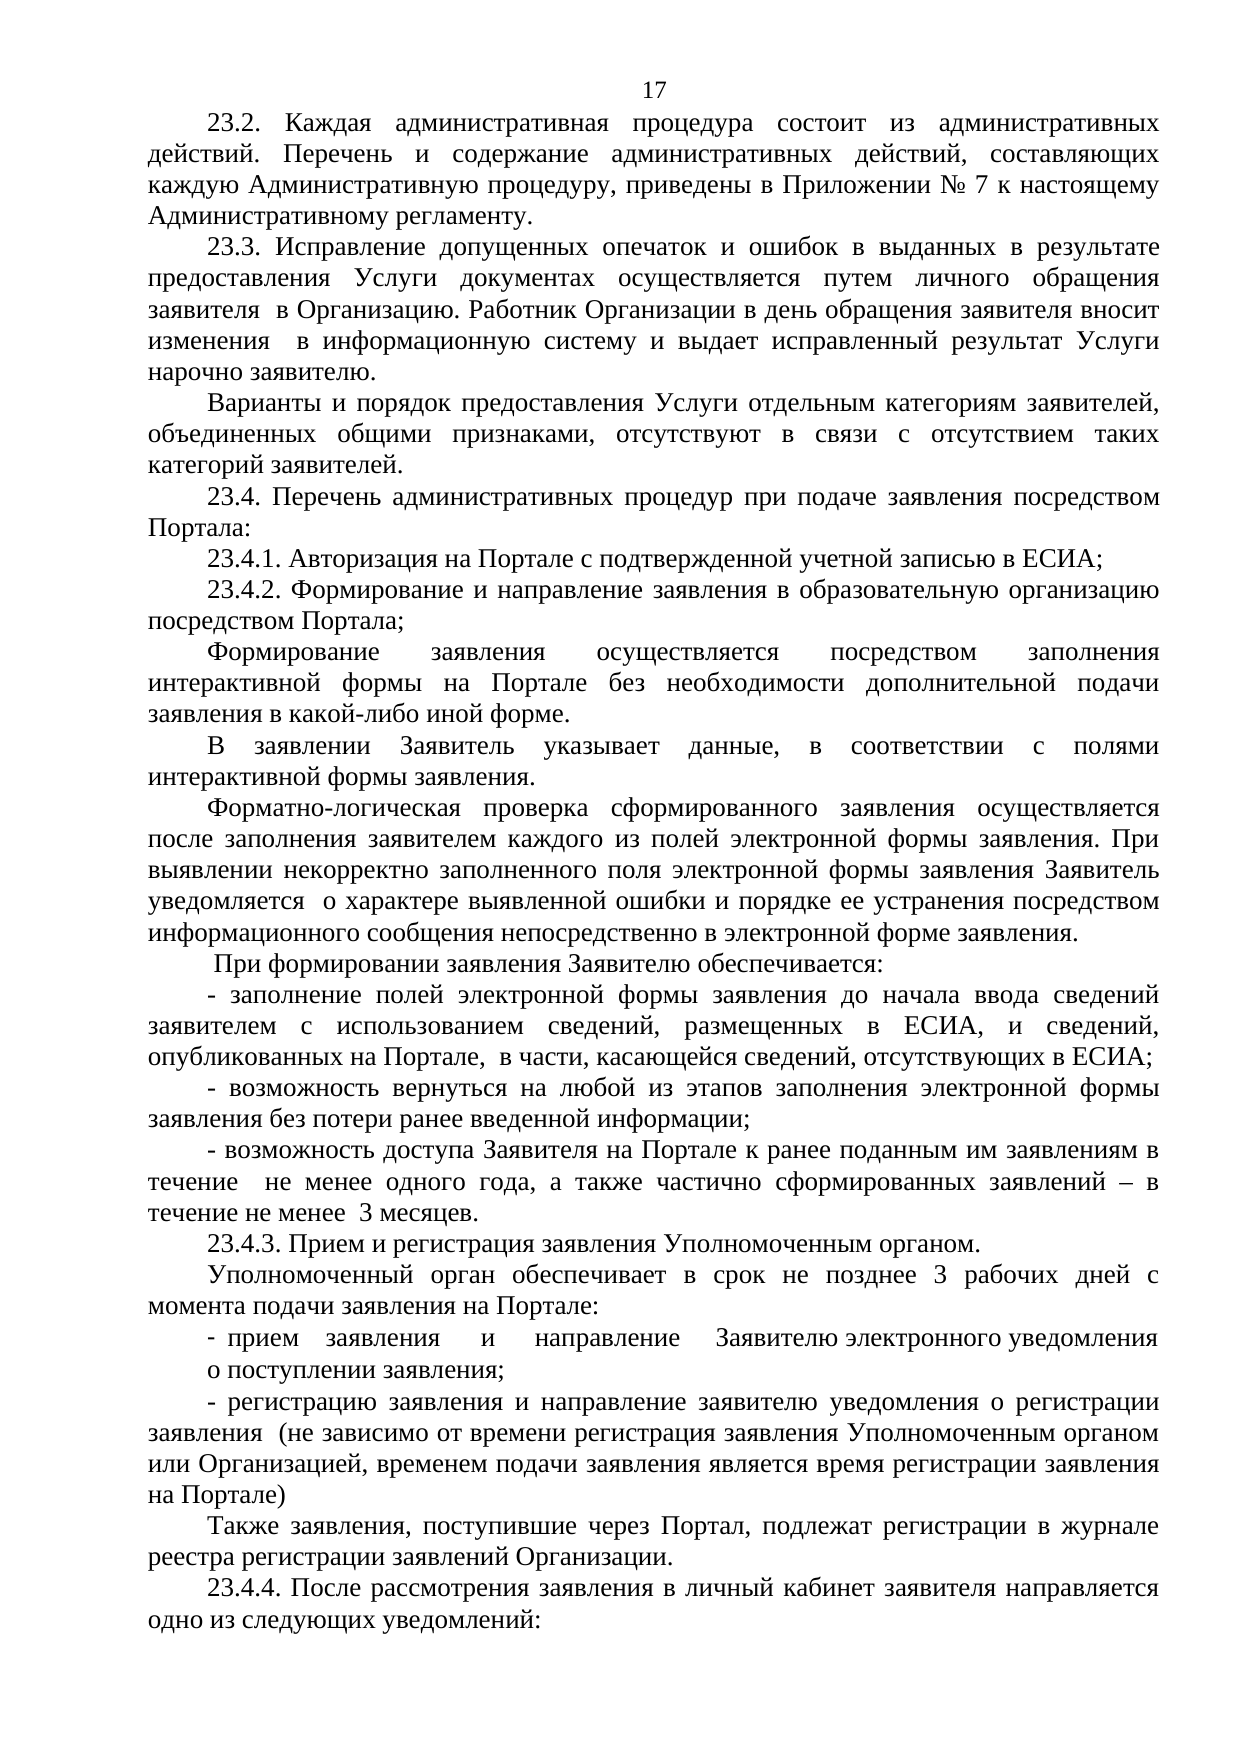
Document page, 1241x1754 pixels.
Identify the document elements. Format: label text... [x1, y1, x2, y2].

text - прием заявления и направление Заявителю электронного уведомления [148, 1321, 1167, 1353]
text Уполномоченный орган обеспечивает в срок не позднее 3 рабочих дней с момента подачи заявления на Портале: [148, 1258, 1161, 1321]
text В заявлении Заявитель указывает данные, в соответствии с полями интерактивной формы заявления. [148, 729, 1161, 791]
text - заполнение полей электронной формы заявления до начала ввода сведений заявителем с использованием сведений, размещенных в ЕСИА, и сведений, опубликованных на Портале, в части, касающейся сведений, отсутствующих в ЕСИА; [148, 978, 1161, 1071]
text - регистрацию заявления и направление заявителю уведомления о регистрации заявления (не зависимо от времени регистрация заявления Уполномоченным органом или Организацией, временем подачи заявления является время регистрации заявления на Портале) [148, 1385, 1161, 1509]
text 23.4.3. Прием и регистрация заявления Уполномоченным органом. [148, 1227, 1161, 1258]
text 23.4.4. После рассмотрения заявления в личный кабинет заявителя направляется одно из следующих уведомлений: [148, 1572, 1161, 1634]
text о поступлении заявления; [148, 1353, 1161, 1385]
text 23.2. Каждая административная процедура состоит из административных действий. Перечень и содержание административных действий, составляющих каждую Административную процедуру, приведены в Приложении № 7 к настоящему Административному регламенту. [148, 106, 1161, 230]
text Формирование заявления осуществляется посредством заполнения интерактивной формы на Портале без необходимости дополнительной подачи заявления в какой-либо иной форме. [148, 635, 1161, 729]
text Варианты и порядок предоставления Услуги отдельным категориям заявителей, объединенных общими признаками, отсутствуют в связи с отсутствием таких категорий заявителей. [148, 386, 1161, 479]
text 23.4. Перечень административных процедур при подаче заявления посредством Портала: [148, 479, 1161, 542]
text 23.4.2. Формирование и направление заявления в образовательную организацию посредством Портала; [148, 573, 1161, 635]
text 23.4.1. Авторизация на Портале с подтвержденной учетной записью в ЕСИА; [148, 542, 1161, 573]
text 23.3. Исправление допущенных опечаток и ошибок в выданных в результате предоставления Услуги документах осуществляется путем личного обращения заявителя в Организацию. Работник Организации в день обращения заявителя вносит изменения в информационную систему и выдает исправленный результат Услуги нарочно заявителю. [148, 230, 1161, 386]
text При формировании заявления Заявителю обеспечивается: [148, 947, 1161, 978]
text - возможность доступа Заявителя на Портале к ранее поданным им заявлениям в течение не менее одного года, а также частично сформированных заявлений – в течение не менее 3 месяцев. [148, 1134, 1161, 1227]
text - возможность вернуться на любой из этапов заполнения электронной формы заявления без потери ранее введенной информации; [148, 1071, 1161, 1134]
text Форматно-логическая проверка сформированного заявления осуществляется после заполнения заявителем каждого из полей электронной формы заявления. При выявлении некорректно заполненного поля электронной формы заявления Заявитель уведомляется о характере выявленной ошибки и порядке ее устранения посредством информационного сообщения непосредственно в электронной форме заявления. [148, 791, 1161, 947]
text Также заявления, поступившие через Портал, подлежат регистрации в журнале реестра регистрации заявлений Организации. [148, 1509, 1161, 1572]
